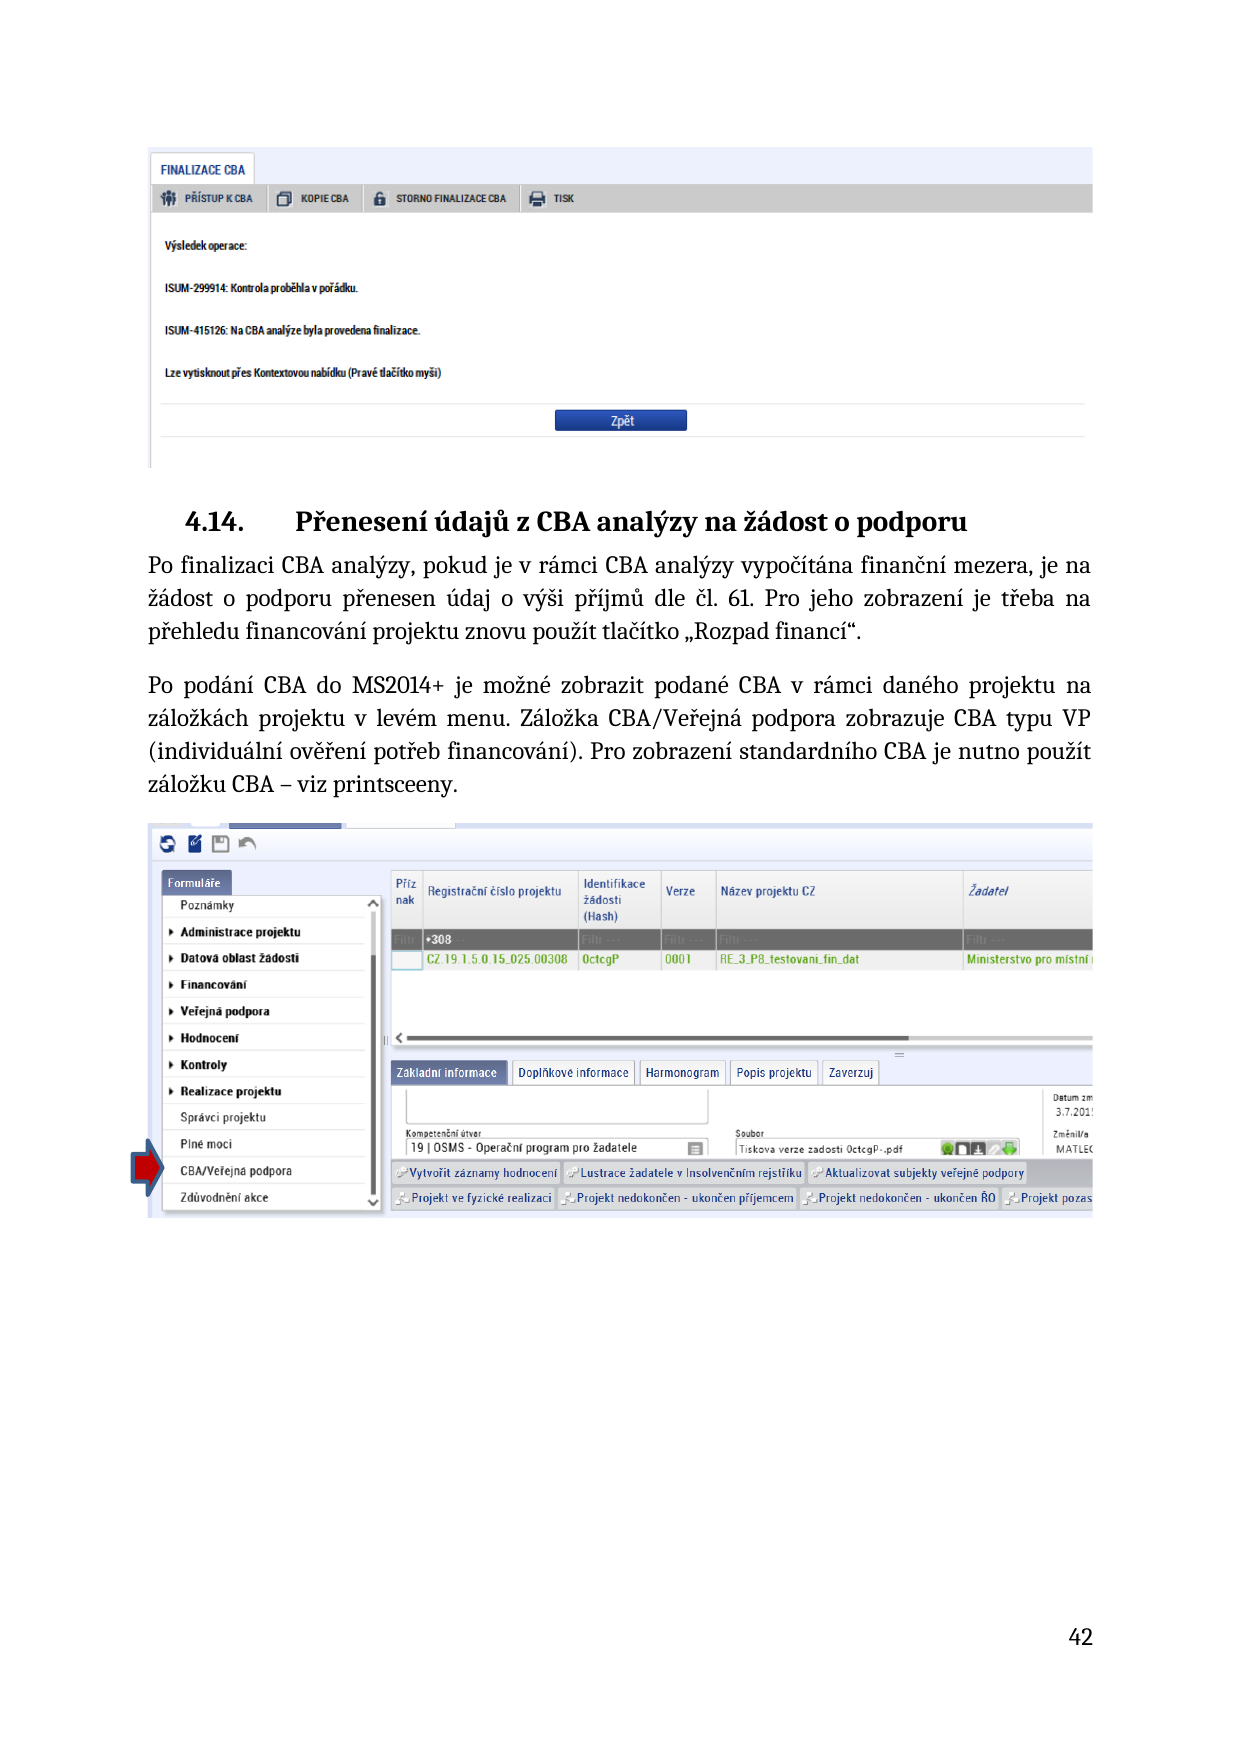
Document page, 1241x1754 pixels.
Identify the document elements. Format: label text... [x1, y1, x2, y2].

picture [147, 823, 1093, 1218]
picture [147, 147, 1093, 468]
text Po finalizaci CBA analýzy, pokud je v rámci CBA analýzy vypočítána finanční mezera, je na žádost o podporu přenesen údaj o výši příjmů dle čl. 61. Pro jeho zobrazení je třeba na přehledu financování projektu znovu použít tlačítko „Rozpad financí“. [148, 551, 1093, 646]
text Po podání CBA do MS2014+ je možné zobrazit podané CBA v rámci daného projektu na záložkách projektu v levém menu. Záložka CBA/Veřejná podpora zobrazuje CBA typu VP (individuální ověření potřeb financování). Pro zobrazení standardního CBA je nutno použít záložku CBA – viz printsceeny. [148, 671, 1093, 799]
subtitle Přenesení údajů z CBA analýzy na žádost o podporu [185, 505, 1093, 538]
